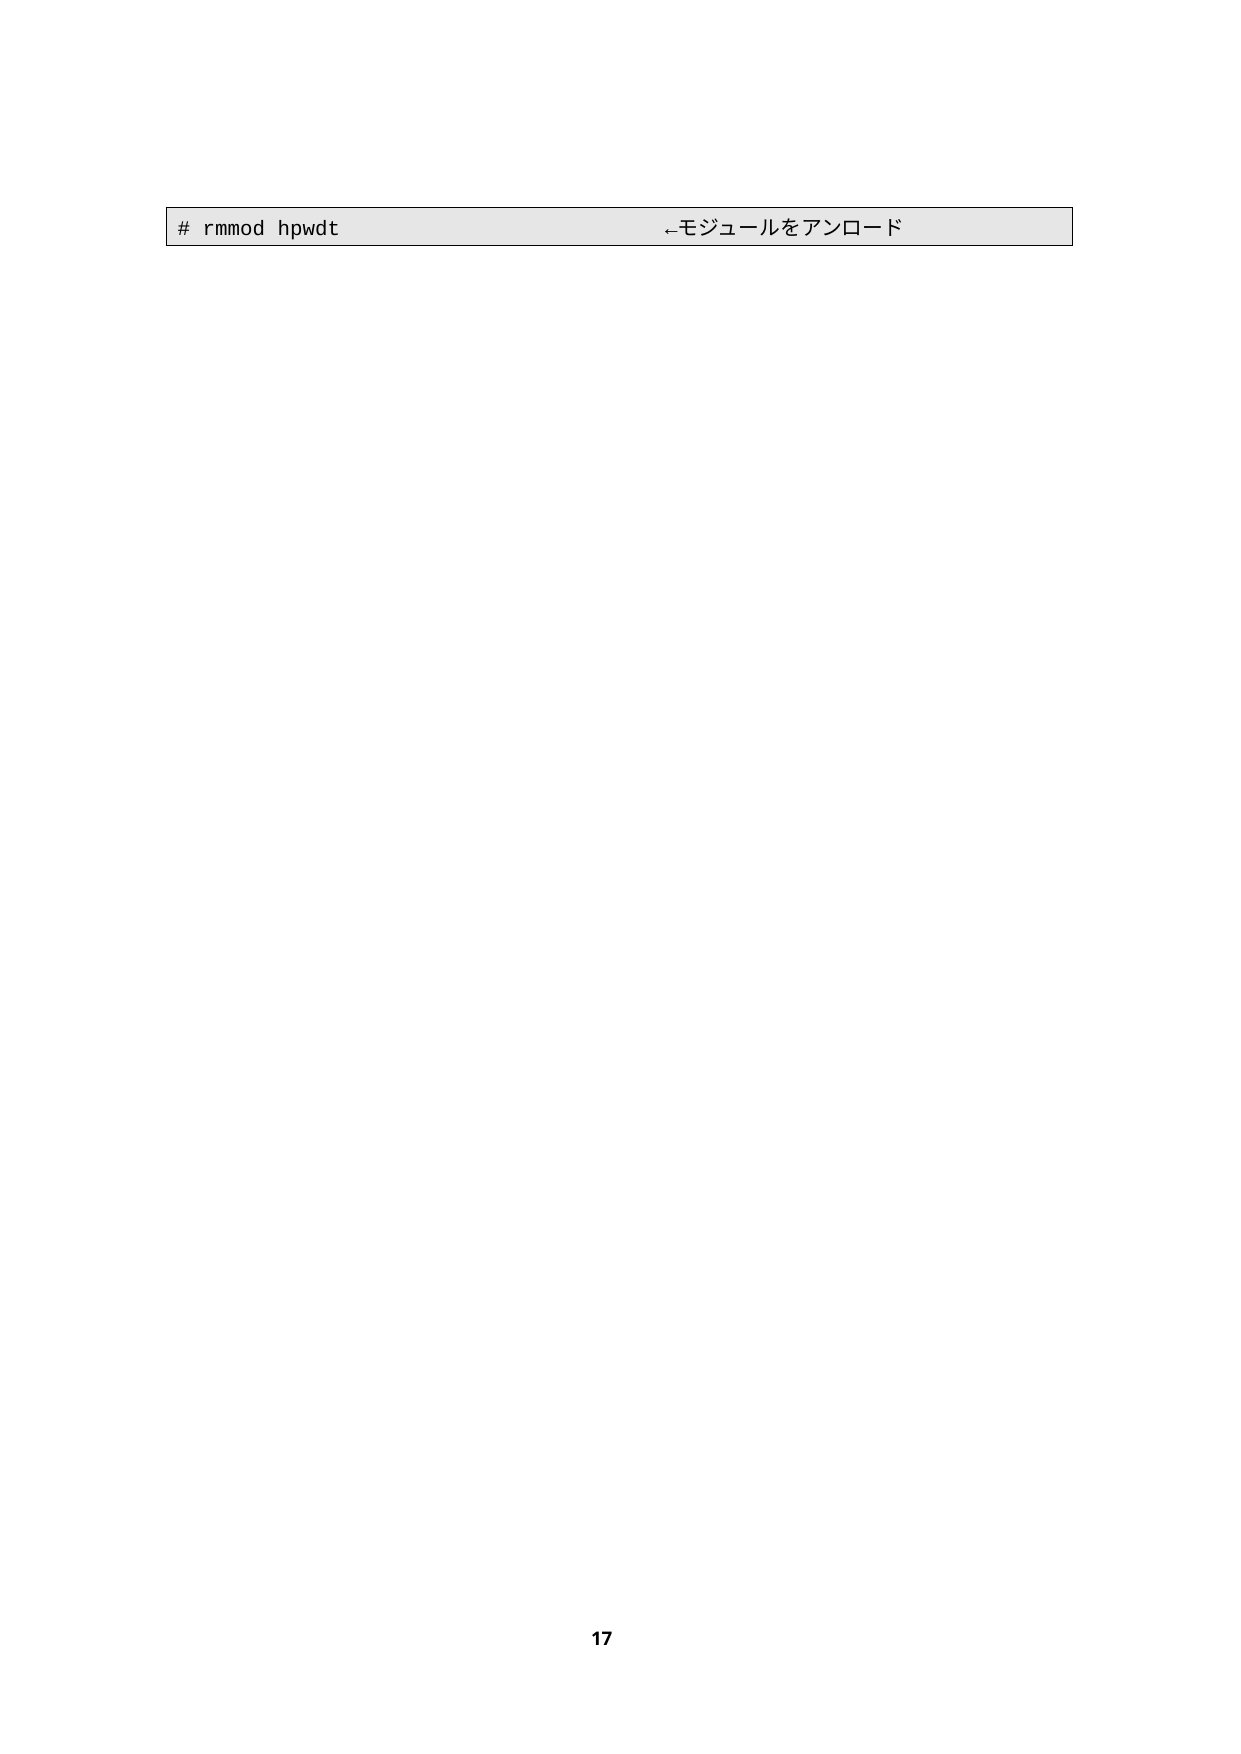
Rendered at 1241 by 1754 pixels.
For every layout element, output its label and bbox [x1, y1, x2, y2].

table_header [167, 208, 1072, 245]
